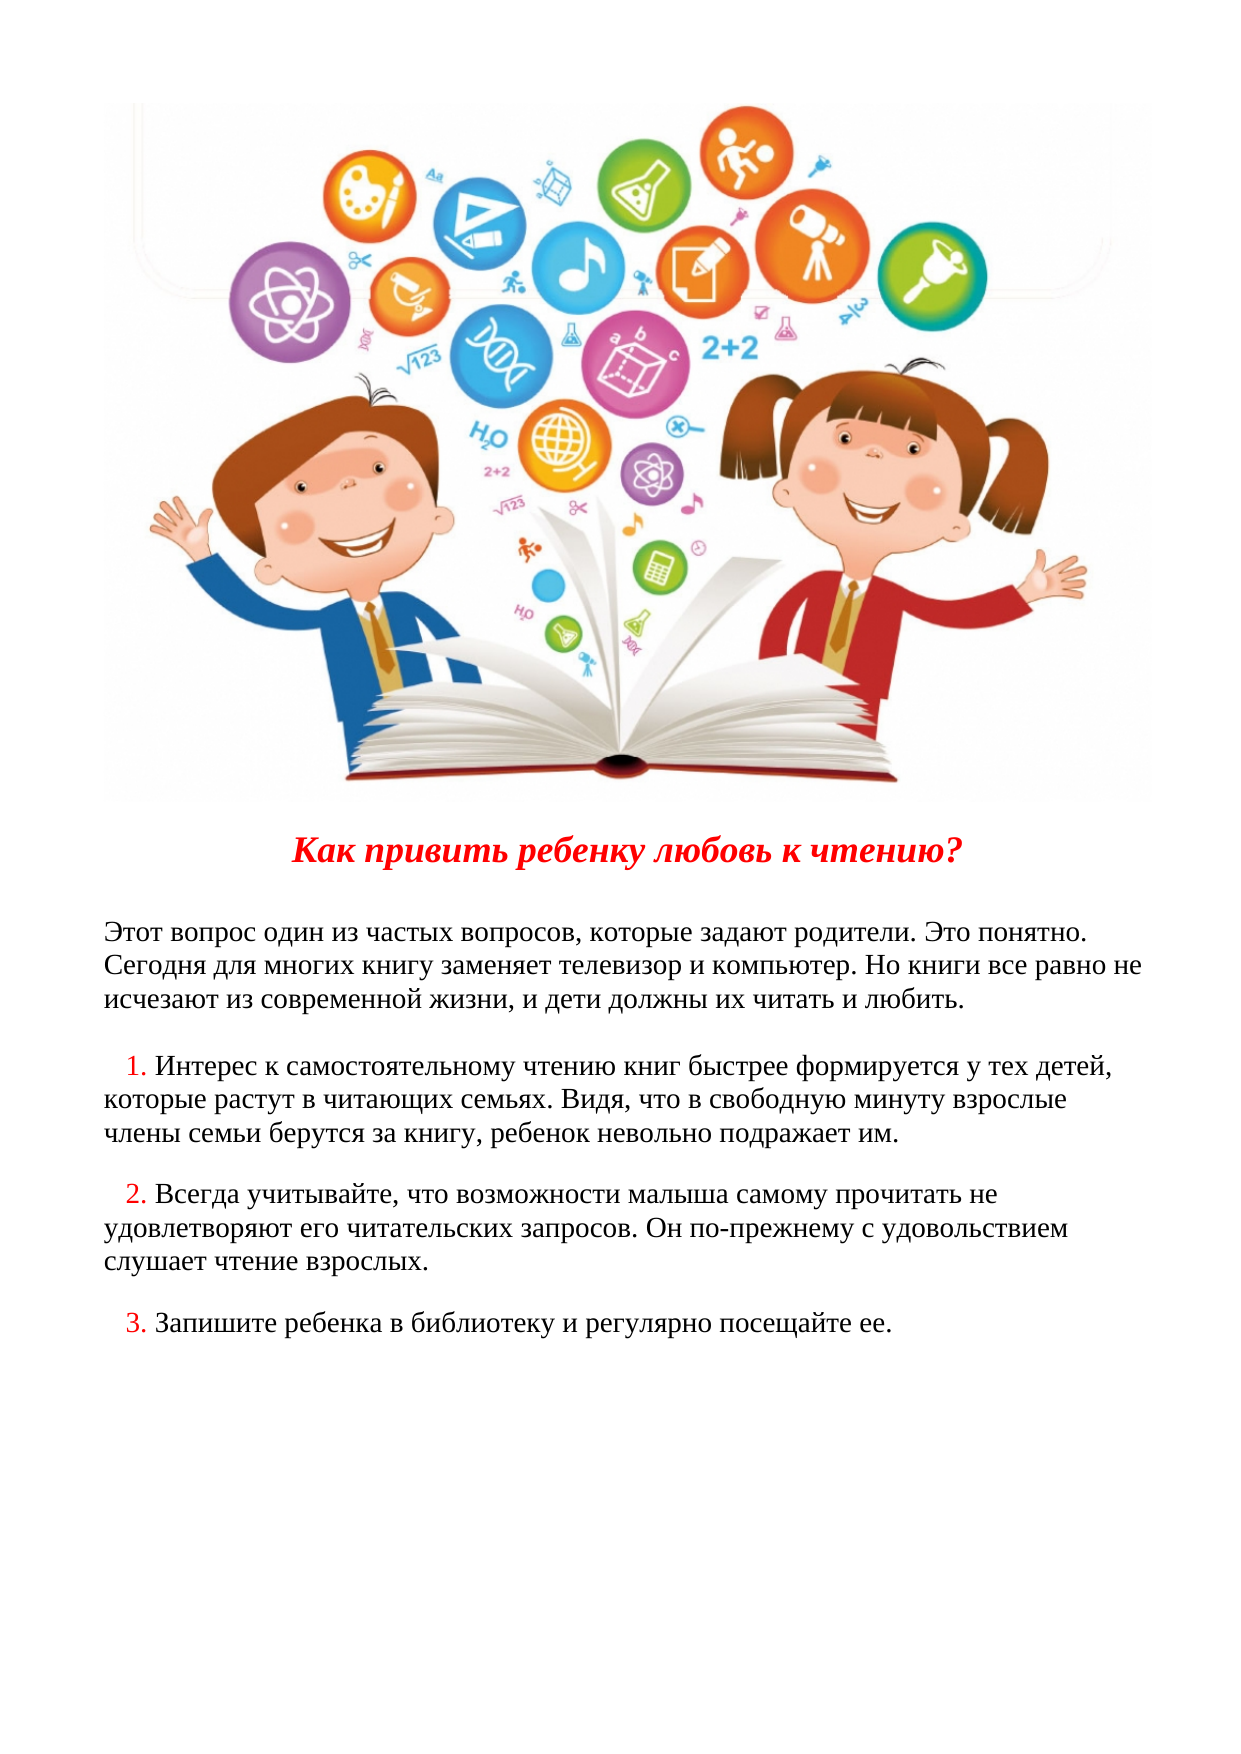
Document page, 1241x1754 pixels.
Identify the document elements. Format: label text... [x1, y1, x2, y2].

text Этот вопрос один из частых вопросов, которые задают родители. Это понятно. Сегодня для многих книгу заменяет телевизор и компьютер. Но книги все равно не исчезают из современной жизни, и дети должны их читать и любить. [103, 914, 1152, 1014]
text Как привить ребенку любовь к чтению? [103, 827, 1152, 871]
text 1. Интерес к самостоятельному чтению книг быстрее формируется у тех детей, которые растут в читающих семьях. Видя, что в свободную минуту взрослые члены семьи берутся за книгу, ребенок невольно подражает им. [103, 1014, 1152, 1148]
text 3. Запишите ребенка в библиотеку и регулярно посещайте ее. [103, 1305, 1152, 1339]
picture [103, 103, 1152, 802]
text 2. Всегда учитывайте, что возможности малыша самому прочитать не удовлетворяют его читательских запросов. Он по-прежнему с удовольствием слушает чтение взрослых. [103, 1176, 1152, 1277]
